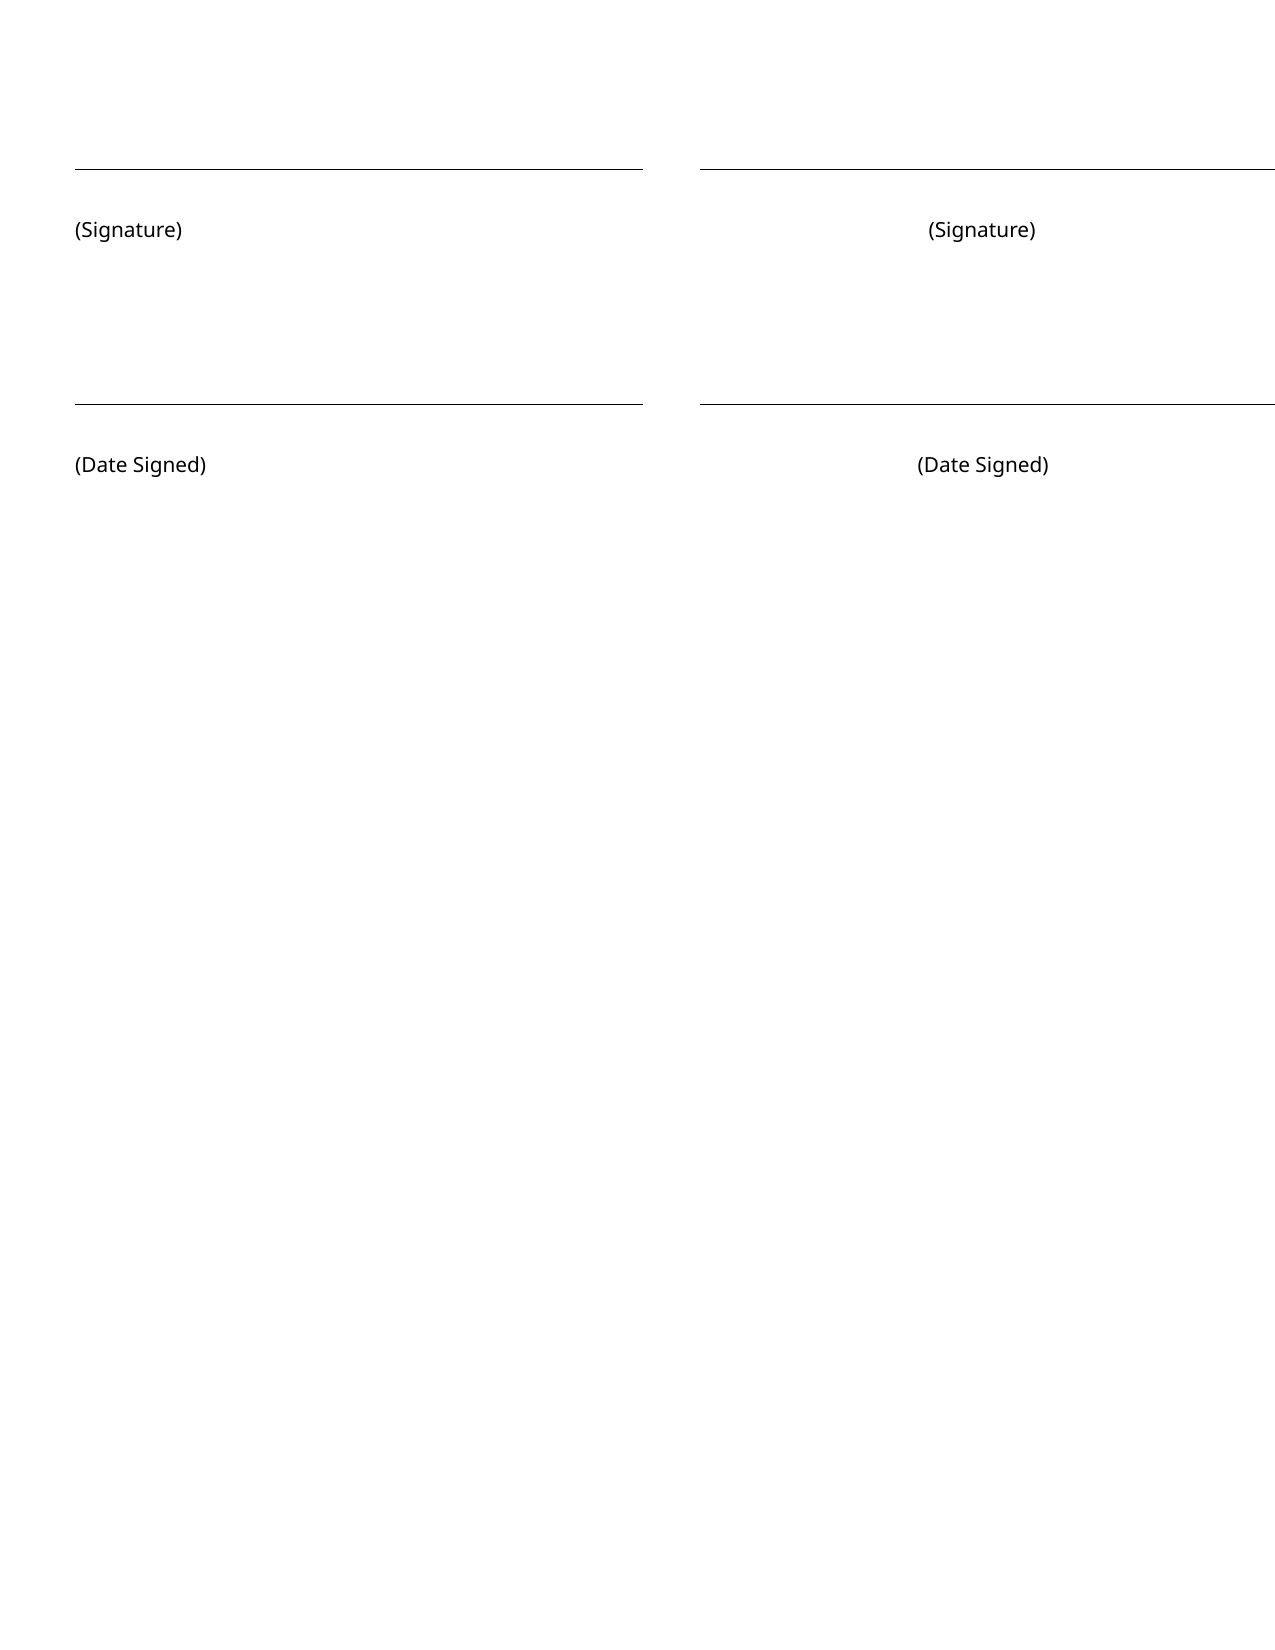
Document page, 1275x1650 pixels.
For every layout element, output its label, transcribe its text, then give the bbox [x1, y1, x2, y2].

text (Date Signed) (Date Signed) [75, 450, 1200, 479]
text (Signature) (Signature) [75, 216, 1200, 244]
